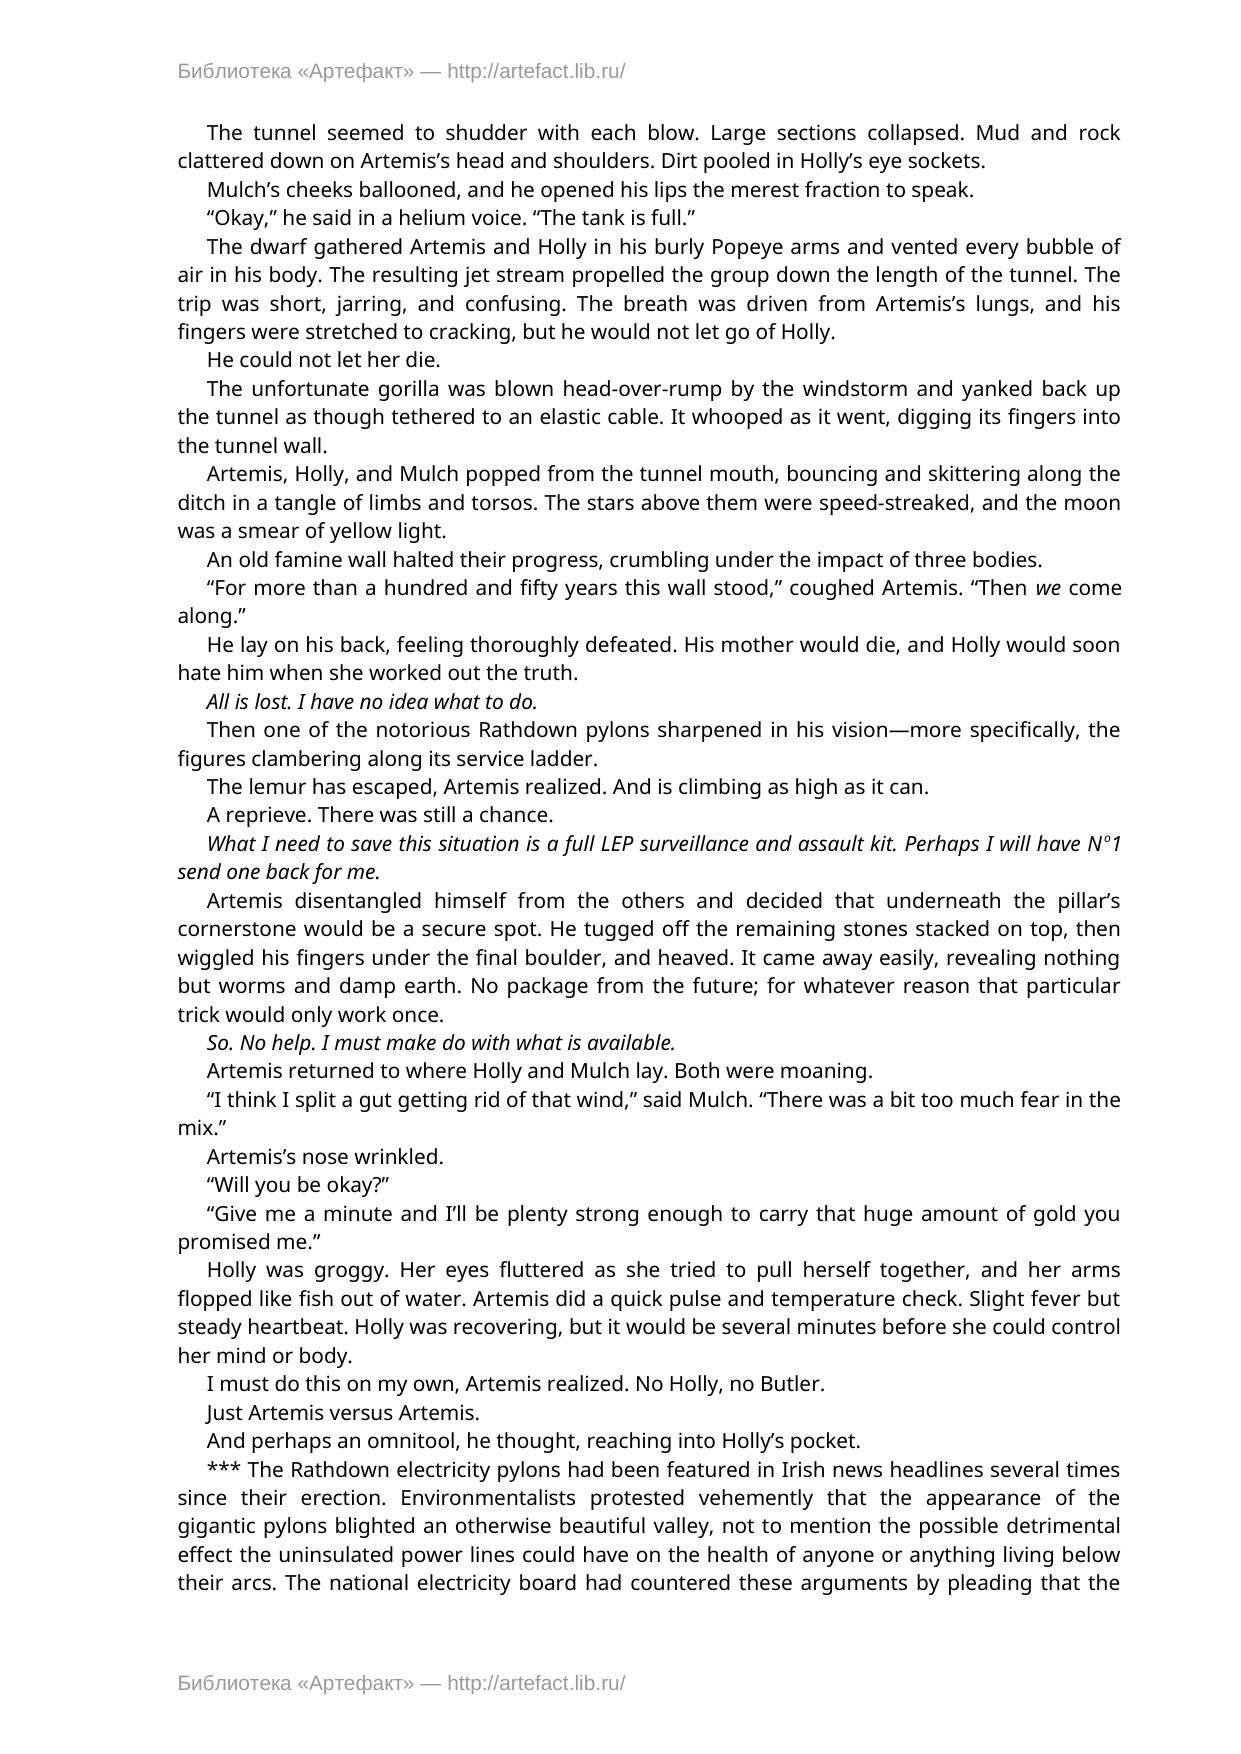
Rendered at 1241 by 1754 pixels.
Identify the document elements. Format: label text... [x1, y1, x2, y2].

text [177, 1455, 1122, 1597]
text “Will you be okay?” [177, 1170, 1122, 1199]
text Artemis disentangled himself from the others and decided that underneath the pillar’s cornerstone would be a secure spot. He tugged off the remaining stones stacked on top, then wiggled his fingers under the final boulder, and heaved. It came away easily, revealing nothing but worms and damp earth. No package from the future; for whatever reason that particular trick would only work once. [177, 886, 1122, 1028]
text Artemis’s nose wrinkled. [177, 1142, 1122, 1170]
text “Okay,” he said in a helium voice. “The tank is full.” [177, 203, 1122, 232]
text “Give me a minute and I’ll be plenty strong enough to carry that huge amount of gold you promised me.” [177, 1199, 1122, 1256]
text Artemis returned to where Holly and Mulch lay. Both were moaning. [177, 1057, 1122, 1085]
text Then one of the notorious Rathdown pylons sharpened in his vision—more specifically, the figures clambering along its service ladder. [177, 715, 1122, 772]
text I must do this on my own, Artemis realized. No Holly, no Butler. [177, 1369, 1122, 1398]
text He lay on his back, feeling thoroughly defeated. His mother would die, and Holly would soon hate him when she worked out the truth. [177, 630, 1122, 687]
text He could not let her die. [177, 346, 1122, 374]
text “For more than a hundred and fifty years this wall stood,” coughed Artemis. “Then we come along.” [177, 573, 1122, 630]
text Holly was groggy. Her eyes fluttered as she tried to pull herself together, and her arms flopped like fish out of water. Artemis did a quick pulse and temperature check. Slight fever but steady heartbeat. Holly was recovering, but it would be several minutes before she could control her mind or body. [177, 1256, 1122, 1369]
text The dwarf gathered Artemis and Holly in his burly Popeye arms and vented every bubble of air in his body. The resulting jet stream propelled the group down the length of the tunnel. The trip was short, jarring, and confusing. The breath was driven from Artemis’s lungs, and his fingers were stretched to cracking, but he would not let go of Holly. [177, 232, 1122, 346]
text Artemis, Holly, and Mulch popped from the tunnel mouth, bouncing and skittering along the ditch in a tangle of limbs and torsos. The stars above them were speed-streaked, and the moon was a smear of yellow light. [177, 459, 1122, 545]
text “I think I split a gut getting rid of that wind,” said Mulch. “There was a bit too much fear in the mix.” [177, 1085, 1122, 1142]
text All is lost. I have no idea what to do. [177, 687, 1122, 715]
text The unfortunate gorilla was blown head-over-rump by the windstorm and yanked back up the tunnel as though tethered to an elastic cable. It whooped as it went, digging its fingers into the tunnel wall. [177, 374, 1122, 459]
text Mulch’s cheeks ballooned, and he opened his lips the merest fraction to speak. [177, 175, 1122, 203]
text The lemur has escaped, Artemis realized. And is climbing as high as it can. [177, 772, 1122, 801]
text And perhaps an omnitool, he thought, reaching into Holly’s pocket. [177, 1426, 1122, 1455]
text Just Artemis versus Artemis. [177, 1398, 1122, 1426]
text A reprieve. There was still a chance. [177, 801, 1122, 829]
text What I need to save this situation is a full LEP surveillance and assault kit. Perhaps I will have No1 send one back for me. [177, 829, 1122, 886]
text The tunnel seemed to shudder with each blow. Large sections collapsed. Mud and rock clattered down on Artemis’s head and shoulders. Dirt pooled in Holly’s eye sockets. [177, 118, 1122, 175]
text So. No help. I must make do with what is available. [177, 1028, 1122, 1057]
text An old famine wall halted their progress, crumbling under the impact of three bodies. [177, 545, 1122, 573]
